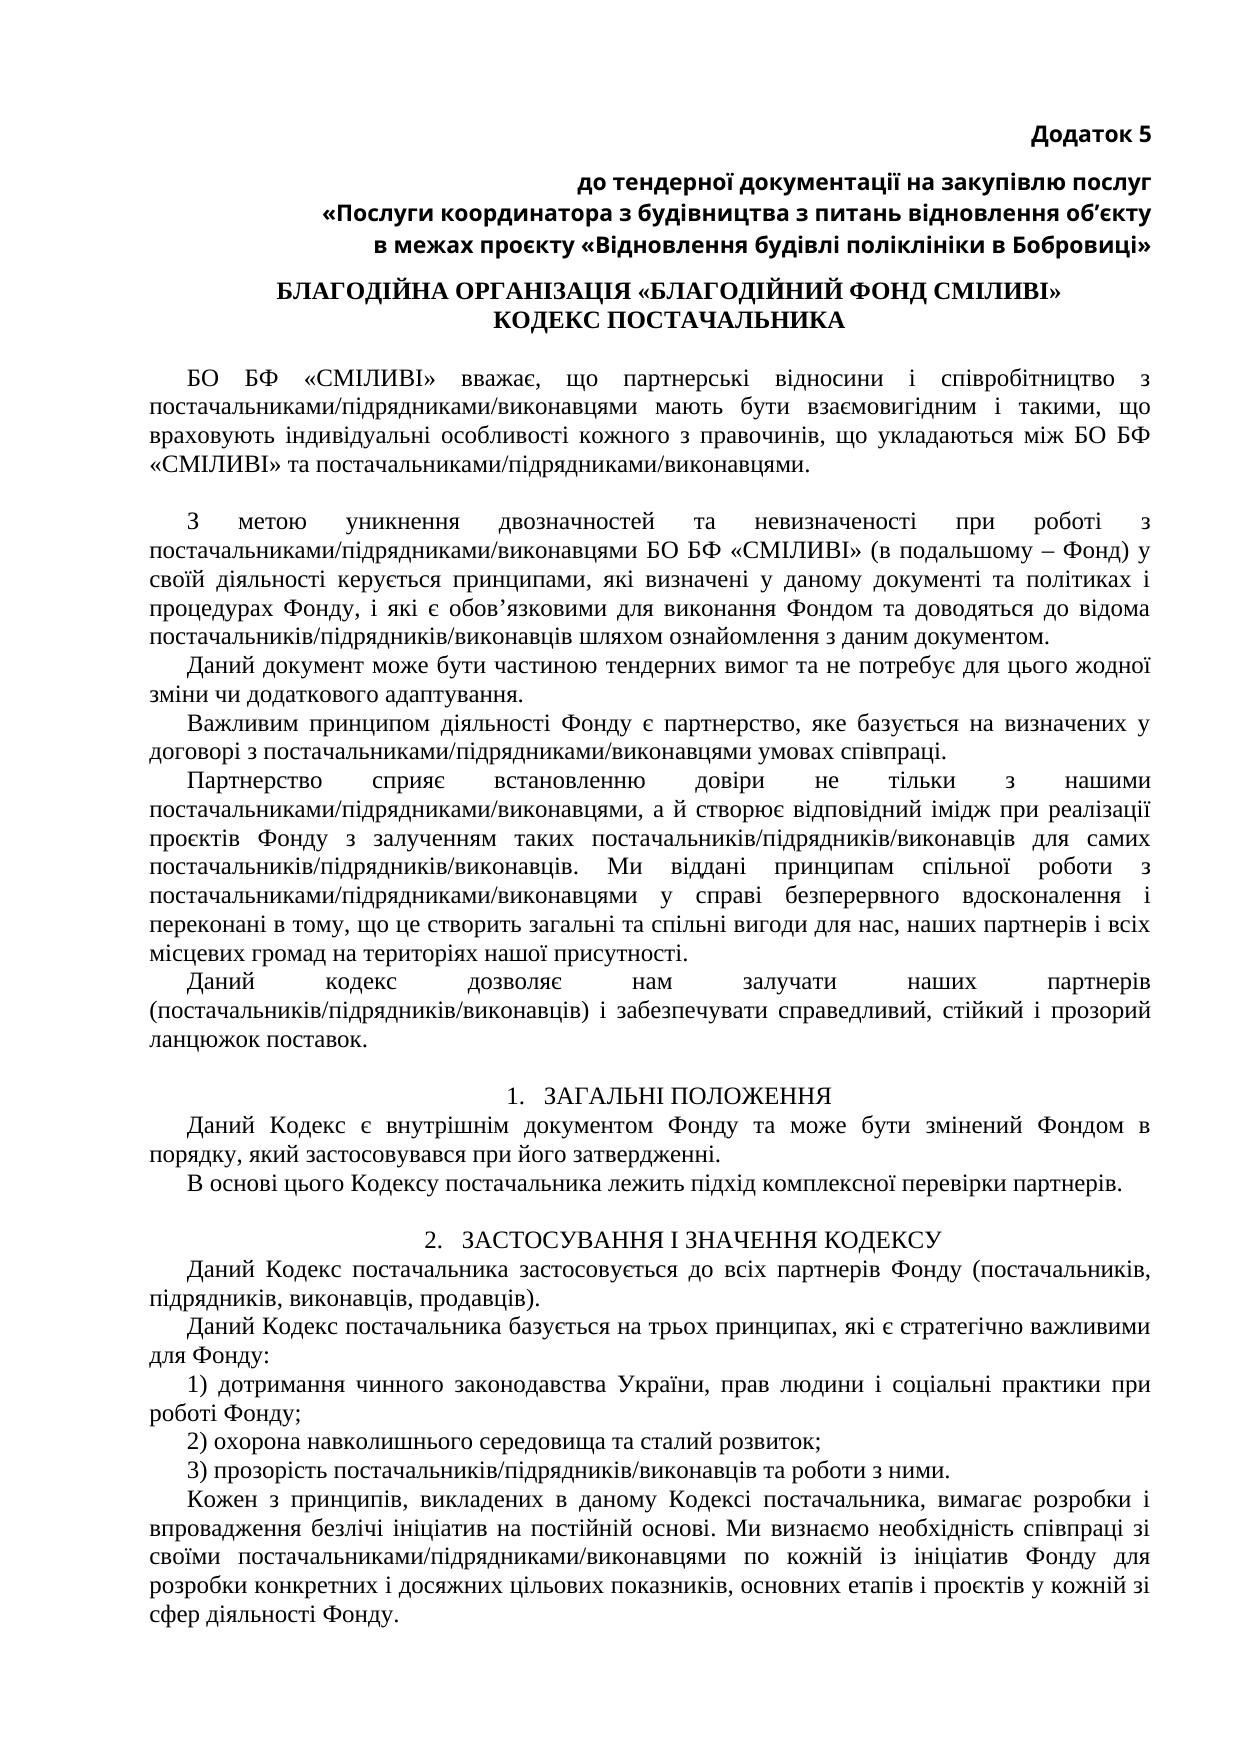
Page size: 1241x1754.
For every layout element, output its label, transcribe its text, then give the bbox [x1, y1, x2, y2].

text Кожен з принципів, викладених в даному Кодексі постачальника, вимагає розробки і впровадження безлічі ініціатив на постійній основі. Ми визнаємо необхідність співпраці зі своїми постачальниками/підрядниками/виконавцями по кожній із ініціатив Фонду для розробки конкретних і досяжних цільових показників, основних етапів і проєктів у кожній зі сфер діяльності Фонду. [149, 1484, 1152, 1628]
text КОДЕКС ПОСТАЧАЛЬНИКА [149, 305, 1152, 334]
text БО БФ «СМІЛИВІ» вважає, що партнерські відносини і співробітництво з постачальниками/підрядниками/виконавцями мають бути взаємовигідним і такими, що враховують індивідуальні особливості кожного з правочинів, що укладаються між БО БФ «СМІЛИВІ» та постачальниками/підрядниками/виконавцями. [149, 363, 1152, 478]
text Партнерство сприяє встановленню довіри не тільки з нашими постачальниками/підрядниками/виконавцями, а й створює відповідний імідж при реалізації проєктів Фонду з залученням таких постачальників/підрядників/виконавців для самих постачальників/підрядників/виконавців. Ми віддані принципам спільної роботи з постачальниками/підрядниками/виконавцями у справі безперервного вдосконалення і переконані в тому, що це створить загальні та спільні вигоди для нас, наших партнерів і всіх місцевих громад на територіях нашої присутності. [149, 765, 1152, 966]
text Даний кодекс дозволяє нам залучати наших партнерів (постачальників/підрядників/виконавців) і забезпечувати справедливий, стійкий і прозорий ланцюжок поставок. [149, 966, 1152, 1053]
text В основі цього Кодексу постачальника лежить підхід комплексної перевірки партнерів. [149, 1168, 1152, 1196]
text 1) дотримання чинного законодавства України, прав людини і соціальні практики при роботі Фонду; [149, 1369, 1152, 1426]
text БЛАГОДІЙНА ОРГАНІЗАЦІЯ «БЛАГОДІЙНИЙ ФОНД СМІЛИВІ» [149, 276, 1152, 305]
text Даний Кодекс є внутрішнім документом Фонду та може бути змінений Фондом в порядку, який застосовувався при його затвердженні. [149, 1110, 1152, 1168]
text Додаток 5 [177, 118, 1152, 149]
text З метою уникнення двозначностей та невизначеності при роботі з постачальниками/підрядниками/виконавцями БО БФ «СМІЛИВІ» (в подальшому – Фонд) у своїй діяльності керується принципами, які визначені у даному документі та політиках і процедурах Фонду, і які є обов’язковими для виконання Фондом та доводяться до відома постачальників/підрядників/виконавців шляхом ознайомлення з даним документом. [149, 506, 1152, 650]
text 2) охорона навколишнього середовища та сталий розвиток; [149, 1426, 1152, 1455]
text Даний документ може бути частиною тендерних вимог та не потребує для цього жодної зміни чи додаткового адаптування. [149, 650, 1152, 708]
list ЗАГАЛЬНІ ПОЛОЖЕННЯ [187, 1081, 1152, 1110]
text до тендерної документації на закупівлю послуг «Послуги координатора з будівництва з питань відновлення об’єкту в межах проєкту «Відновлення будівлі поліклініки в Бобровиці» [177, 166, 1152, 260]
text Важливим принципом діяльності Фонду є партнерство, яке базується на визначених у договорі з постачальниками/підрядниками/виконавцями умовах співпраці. [149, 708, 1152, 765]
text 3) прозорість постачальників/підрядників/виконавців та роботи з ними. [149, 1455, 1152, 1484]
text Даний Кодекс постачальника базується на трьох принципах, які є стратегічно важливими для Фонду: [149, 1311, 1152, 1369]
list ЗАСТОСУВАННЯ І ЗНАЧЕННЯ КОДЕКСУ [215, 1225, 1152, 1254]
text Даний Кодекс постачальника застосовується до всіх партнерів Фонду (постачальників, підрядників, виконавців, продавців). [149, 1254, 1152, 1311]
